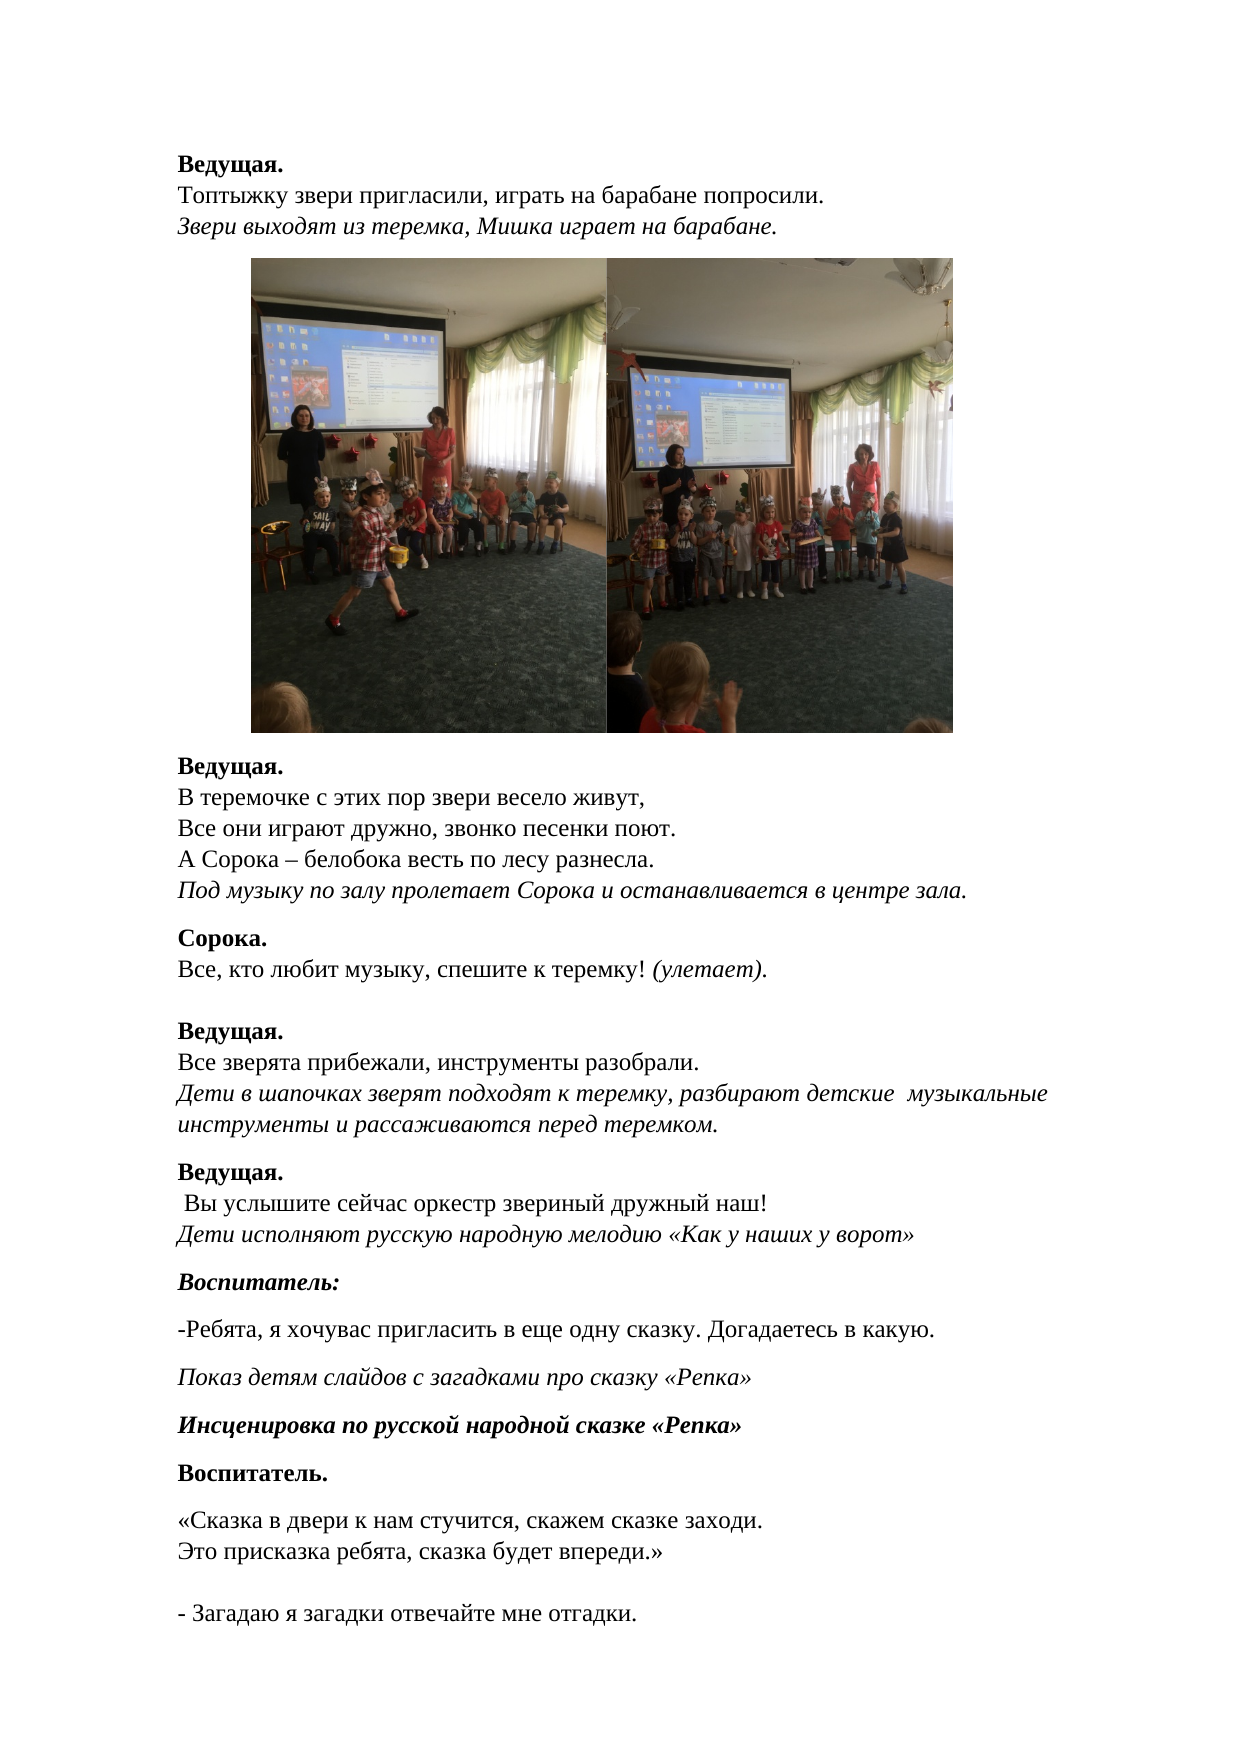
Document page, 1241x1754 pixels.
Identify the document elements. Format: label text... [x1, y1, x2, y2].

text В теремочке с этих пор звери весело живут, [177, 782, 1152, 811]
text Все они играют дружно, звонко песенки поют. [177, 813, 1152, 842]
text Воспитатель: [177, 1267, 1152, 1296]
text -Ребята, я хочувас пригласить в еще одну сказку. Догадаетесь в какую. [177, 1314, 1152, 1343]
text Ведущая. [177, 149, 1152, 178]
text Это присказка ребята, сказка будет впереди.» [177, 1536, 1152, 1565]
text Ведущая. [177, 1157, 1152, 1186]
text Ведущая. [177, 751, 1152, 780]
text Дети в шапочках зверят подходят к теремку, разбирают детские музыкальные инструменты и рассаживаются перед теремком. [177, 1078, 1152, 1138]
text Сорока. [177, 923, 1152, 952]
text «Сказка в двери к нам стучится, скажем сказке заходи. [177, 1505, 1152, 1534]
text Все зверята прибежали, инструменты разобрали. [177, 1047, 1152, 1076]
text Топтыжку звери пригласили, играть на барабане попросили. [177, 180, 1152, 209]
text Показ детям слайдов с загадками про сказку «Репка» [177, 1362, 1152, 1391]
text Звери выходят из теремка, Мишка играет на барабане. [177, 211, 1152, 240]
text Ведущая. [177, 1016, 1152, 1045]
text А Сорока – белобока весть по лесу разнесла. [177, 844, 1152, 873]
text Вы услышите сейчас оркестр звериный дружный наш! [177, 1188, 1152, 1217]
text - Загадаю я загадки отвечайте мне отгадки. [177, 1598, 1152, 1627]
picture [251, 258, 953, 733]
text Все, кто любит музыку, спешите к теремку! (улетает). [177, 954, 1152, 983]
text Воспитатель. [177, 1458, 1152, 1486]
text Под музыку по залу пролетает Сорока и останавливается в центре зала. [177, 875, 1152, 904]
text Инсценировка по русской народной сказке «Репка» [177, 1410, 1152, 1439]
text Дети исполняют русскую народную мелодию «Как у наших у ворот» [177, 1219, 1152, 1248]
